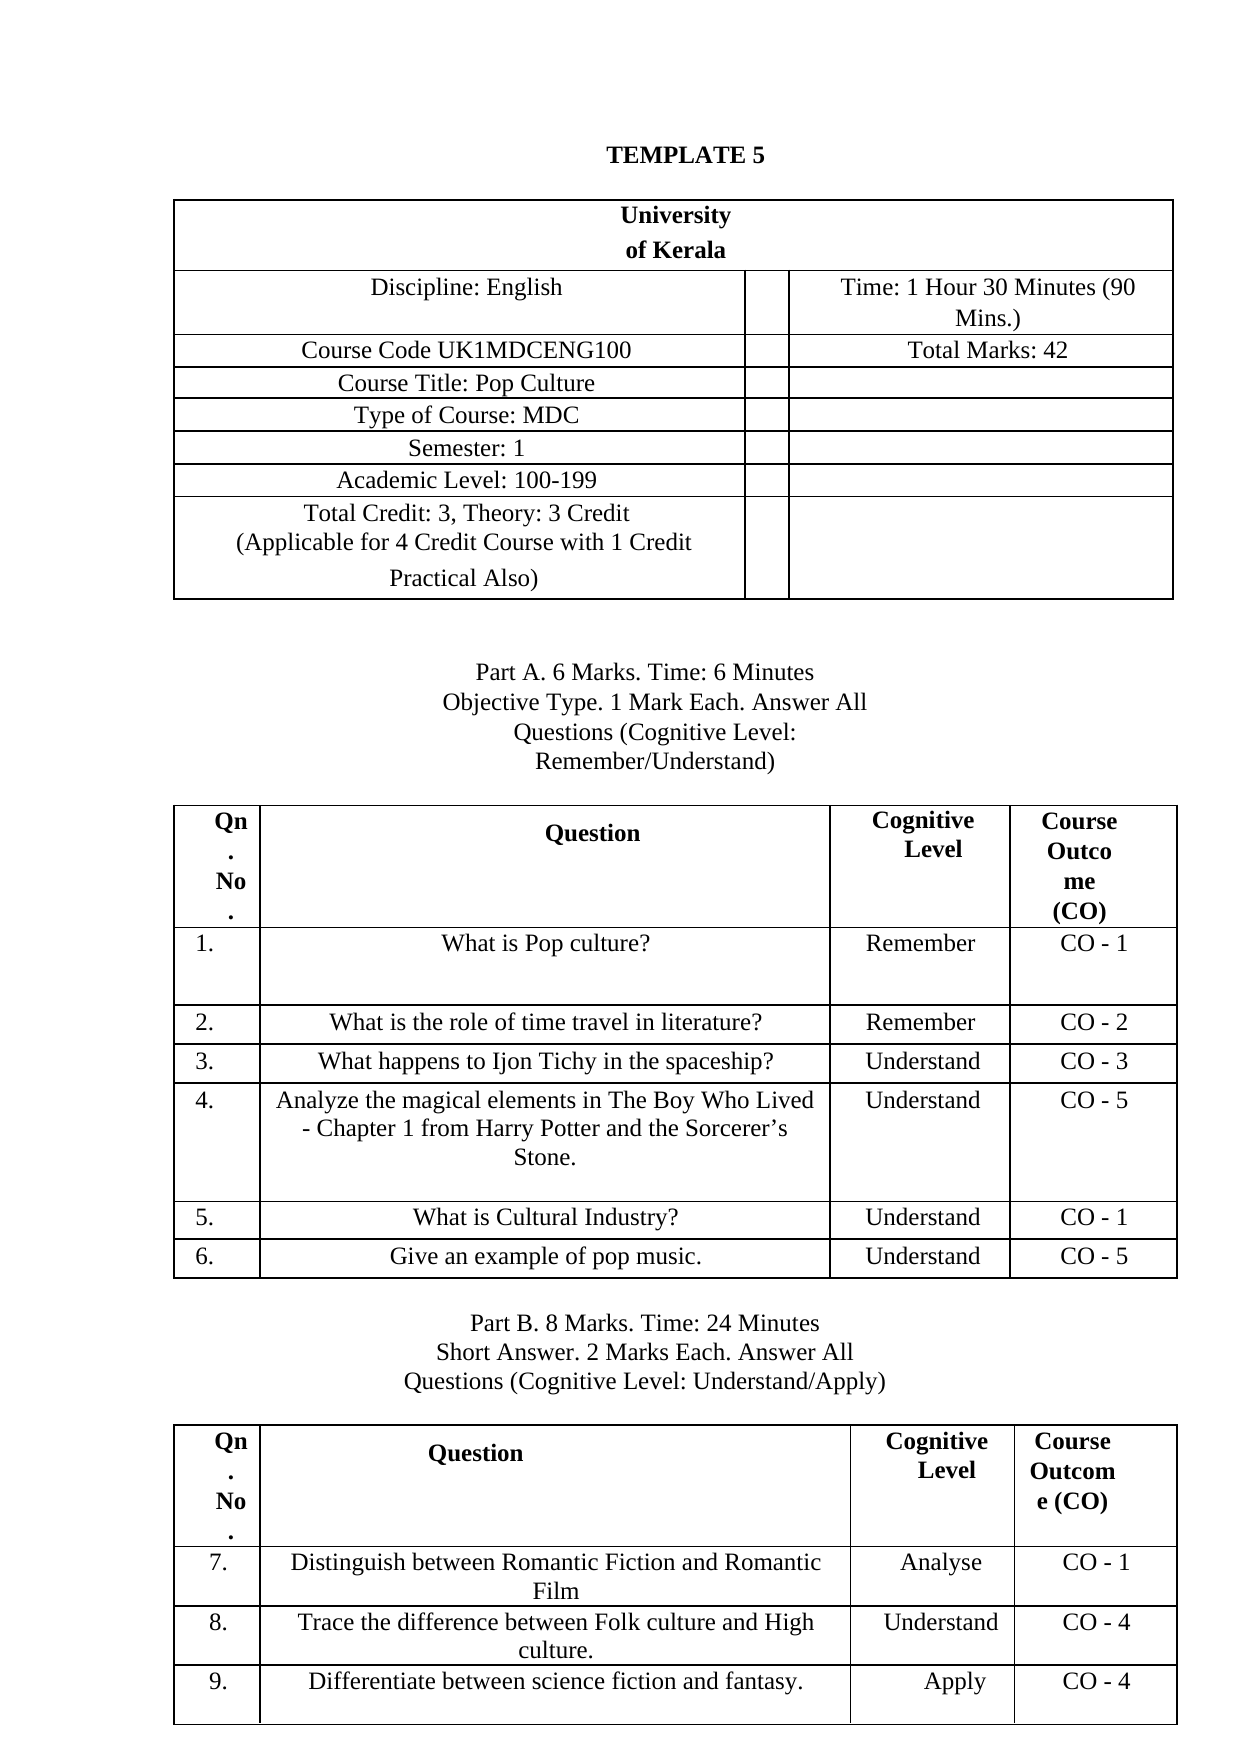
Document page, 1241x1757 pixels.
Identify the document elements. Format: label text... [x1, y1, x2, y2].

table_cell Time: 1 Hour 30 Minutes (90 Mins.) [790, 271, 1172, 333]
table_cell [746, 399, 788, 430]
table_cell CO - 4 [1015, 1607, 1176, 1664]
table_cell Understand [831, 1202, 1009, 1238]
table_cell Type of Course: MDC [175, 399, 744, 430]
table_cell [790, 432, 1172, 463]
table_header Qn. No. [175, 1426, 259, 1546]
table_cell [746, 368, 788, 397]
table_cell Course Title: Pop Culture [175, 368, 744, 397]
text Short Answer. 2 Marks Each. Answer All Questions (Cognitive Level: Understand/Apply) [392, 1337, 898, 1394]
table_cell [790, 465, 1172, 496]
table_cell [746, 271, 788, 333]
table_cell Total Credit: 3, Theory: 3 Credit (Applicable for 4 Credit Course with 1 Credit Practical Also) [175, 497, 744, 598]
table_header Course Outcome (CO) [1011, 806, 1176, 926]
text Part B. 8 Marks. Time: 24 Minutes [392, 1308, 898, 1336]
table_cell 8. [175, 1607, 259, 1664]
table_header University of Kerala [175, 201, 1172, 269]
table_cell CO - 4 [1015, 1666, 1176, 1723]
table_cell CO - 5 [1011, 1084, 1176, 1201]
table_cell What happens to Ijon Tichy in the spaceship? [261, 1045, 829, 1082]
table_cell 5. [175, 1202, 259, 1238]
table_cell Discipline: English [175, 271, 744, 333]
table_cell CO - 1 [1011, 1202, 1176, 1238]
table_header Cognitive Level [831, 806, 1009, 926]
table_cell 6. [175, 1240, 259, 1277]
table_cell [790, 497, 1172, 598]
table_header Course Outcome (CO) [1015, 1426, 1176, 1546]
table_cell Course Code UK1MDCENG100 [175, 335, 744, 366]
text Objective Type. 1 Mark Each. Answer All Questions (Cognitive Level: Remember/Understand) [405, 687, 905, 775]
table_cell Semester: 1 [175, 432, 744, 463]
table_cell Distinguish between Romantic Fiction and Romantic Film [261, 1547, 850, 1605]
table_cell Trace the difference between Folk culture and High culture. [261, 1607, 850, 1664]
table_cell Academic Level: 100-199 [175, 465, 744, 496]
table_cell CO - 1 [1015, 1547, 1176, 1605]
table_cell CO - 1 [1011, 928, 1176, 1004]
table_cell Analyze the magical elements in The Boy Who Lived - Chapter 1 from Harry Potter and the Sorcerer’s Stone. [261, 1084, 829, 1201]
table_cell Understand [831, 1240, 1009, 1277]
table_cell Analyse [851, 1547, 1014, 1605]
table_header Question [261, 1426, 850, 1546]
table_cell Understand [831, 1084, 1009, 1201]
table_cell 9. [175, 1666, 259, 1723]
table_cell Give an example of pop music. [261, 1240, 829, 1277]
table_cell Remember [831, 1006, 1009, 1043]
title TEMPLATE 5 [171, 141, 1188, 169]
table_cell CO - 3 [1011, 1045, 1176, 1082]
table_header Qn. No. [175, 806, 259, 926]
table_cell 4. [175, 1084, 259, 1201]
text Part A. 6 Marks. Time: 6 Minutes [392, 657, 898, 686]
table_cell CO - 5 [1011, 1240, 1176, 1277]
table_cell Understand [831, 1045, 1009, 1082]
table_cell Differentiate between science fiction and fantasy. [261, 1666, 850, 1723]
table_cell 3. [175, 1045, 259, 1082]
table_cell 2. [175, 1006, 259, 1043]
table_cell Understand [851, 1607, 1014, 1664]
table_cell [746, 432, 788, 463]
table_cell 1. [175, 928, 259, 1004]
table_cell CO - 2 [1011, 1006, 1176, 1043]
table_cell 7. [175, 1547, 259, 1605]
table_cell Remember [831, 928, 1009, 1004]
table_cell Total Marks: 42 [790, 335, 1172, 366]
table_header Cognitive Level [851, 1426, 1014, 1546]
table_cell Apply [851, 1666, 1014, 1723]
table_cell [790, 399, 1172, 430]
table_cell [746, 335, 788, 366]
table_cell [746, 465, 788, 496]
table_cell [790, 368, 1172, 397]
table_cell What is Pop culture? [261, 928, 829, 1004]
table_header Question [261, 806, 829, 926]
table_cell [746, 497, 788, 598]
table_cell What is the role of time travel in literature? [261, 1006, 829, 1043]
table_cell What is Cultural Industry? [261, 1202, 829, 1238]
